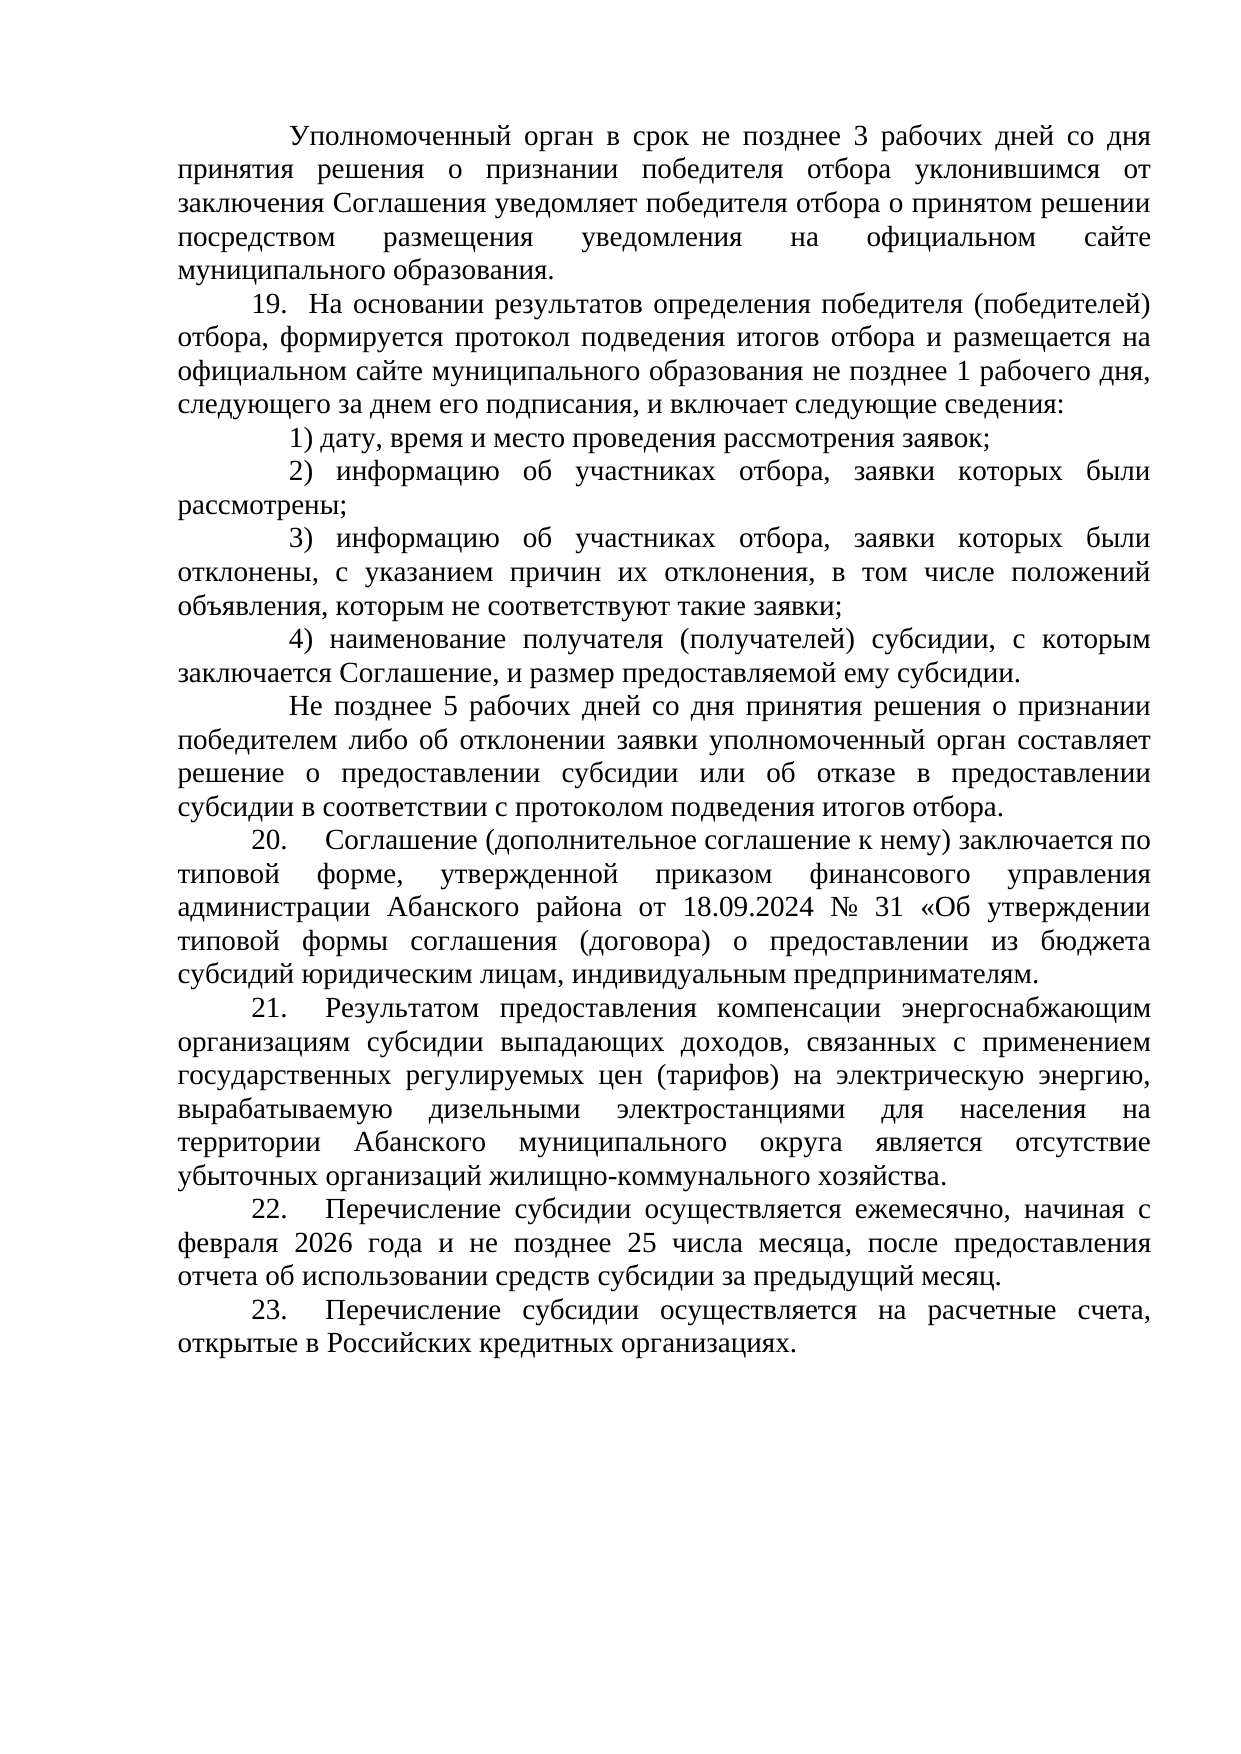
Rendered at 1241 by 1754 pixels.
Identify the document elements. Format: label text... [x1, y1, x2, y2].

list Результатом предоставления компенсации энергоснабжающим организациям субсидии выпадающих доходов, связанных с применением государственных регулируемых цен (тарифов) на электрическую энергию, вырабатываемую дизельными электростанциями для населения на территории Абанского муниципального округа является отсутствие убыточных организаций жилищно-коммунального хозяйства. [177, 990, 1152, 1191]
text 3) информацию об участниках отбора, заявки которых были отклонены, с указанием причин их отклонения, в том числе положений объявления, которым не соответствуют такие заявки; [177, 521, 1152, 621]
list Перечисление субсидии осуществляется на расчетные счета, открытые в Российских кредитных организациях. [177, 1292, 1152, 1359]
text Не позднее 5 рабочих дней со дня принятия решения о признании победителем либо об отклонении заявки уполномоченный орган составляет решение о предоставлении субсидии или об отказе в предоставлении субсидии в соответствии с протоколом подведения итогов отбора. [177, 688, 1152, 822]
text 19. На основании результатов определения победителя (победителей) отбора, формируется протокол подведения итогов отбора и размещается на официальном сайте муниципального образования не позднее 1 рабочего дня, следующего за днем его подписания, и включает следующие сведения: [177, 286, 1152, 420]
text 2) информацию об участниках отбора, заявки которых были рассмотрены; [177, 453, 1152, 521]
text 1) дату, время и место проведения рассмотрения заявок; [289, 420, 1152, 453]
list Перечисление субсидии осуществляется ежемесячно, начиная с февраля 2026 года и не позднее 25 числа месяца, после предоставления отчета об использовании средств субсидии за предыдущий месяц. [177, 1191, 1152, 1292]
text Уполномоченный орган в срок не позднее 3 рабочих дней со дня принятия решения о признании победителя отбора уклонившимся от заключения Соглашения уведомляет победителя отбора о принятом решении посредством размещения уведомления на официальном сайте муниципального образования. [177, 118, 1152, 286]
list Соглашение (дополнительное соглашение к нему) заключается по типовой форме, утвержденной приказом финансового управления администрации Абанского района от 18.09.2024 № 31 «Об утверждении типовой формы соглашения (договора) о предоставлении из бюджета субсидий юридическим лицам, индивидуальным предпринимателям. [177, 822, 1152, 990]
text 4) наименование получателя (получателей) субсидии, с которым заключается Соглашение, и размер предоставляемой ему субсидии. [177, 621, 1152, 688]
